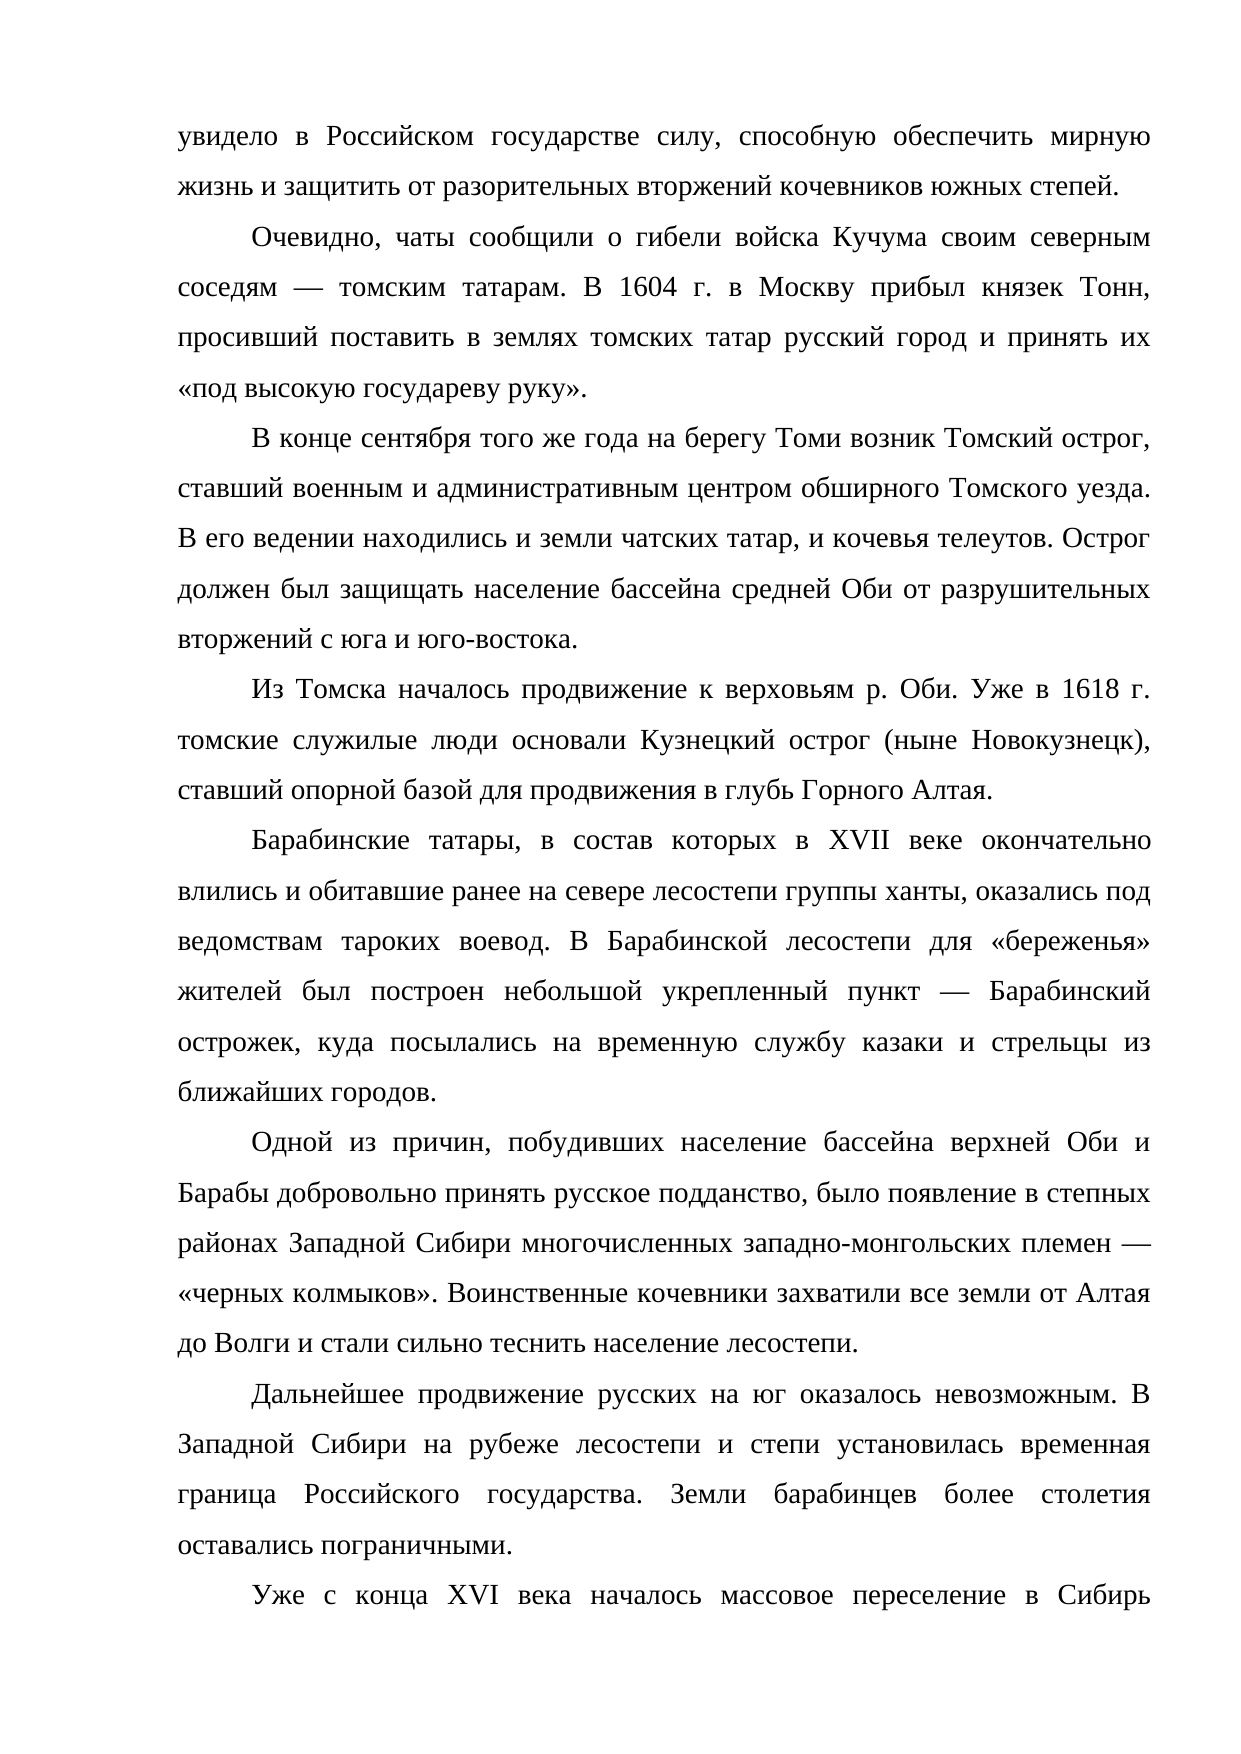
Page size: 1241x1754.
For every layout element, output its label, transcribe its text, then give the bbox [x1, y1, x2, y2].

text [177, 118, 1152, 202]
text Дальнейшее продвижение русских на юг оказалось невозможным. В Западной Сибири на рубеже лесостепи и степи установилась временная граница Российского государства. Земли барабинцев более столетия оставались пограничными. [177, 1376, 1152, 1560]
text Одной из причин, побудивших население бассейна верхней Оби и Барабы добровольно принять русское подданство, было появление в степных районах Западной Сибири многочисленных западно-монгольских племен — «черных колмыков». Воинственные кочевники захватили все земли от Алтая до Волги и стали сильно теснить население лесостепи. [177, 1124, 1152, 1359]
text В конце сентября того же года на берегу Томи возник Томский острог, ставший военным и административным центром обширного Томского уезда. В его ведении находились и земли чатских татар, и кочевья телеутов. Острог должен был защищать население бассейна средней Оби от разрушительных вторжений с юга и юго-востока. [177, 420, 1152, 655]
text Очевидно, чаты сообщили о гибели войска Кучума своим северным соседям — томским татарам. В . в Москву прибыл князек Тонн, просивший поставить в землях томских татар русский город и принять их «под высокую государеву руку». [177, 219, 1152, 403]
text Из Томска началось продвижение к верховьям р. Оби. Уже в . томские служилые люди основали Кузнецкий острог (ныне Новокузнецк), ставший опорной базой для продвижения в глубь Горного Алтая. [177, 672, 1152, 806]
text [177, 1577, 1152, 1611]
text Барабинские татары, в состав которых в XVII веке окончательно влились и обитавшие ранее на севере лесостепи группы ханты, оказались под ведомствам тароких воевод. В Барабинской лесостепи для «береженья» жителей был построен небольшой укрепленный пункт — Барабинский острожек, куда посылались на временную службу казаки и стрельцы из ближайших городов. [177, 822, 1152, 1108]
